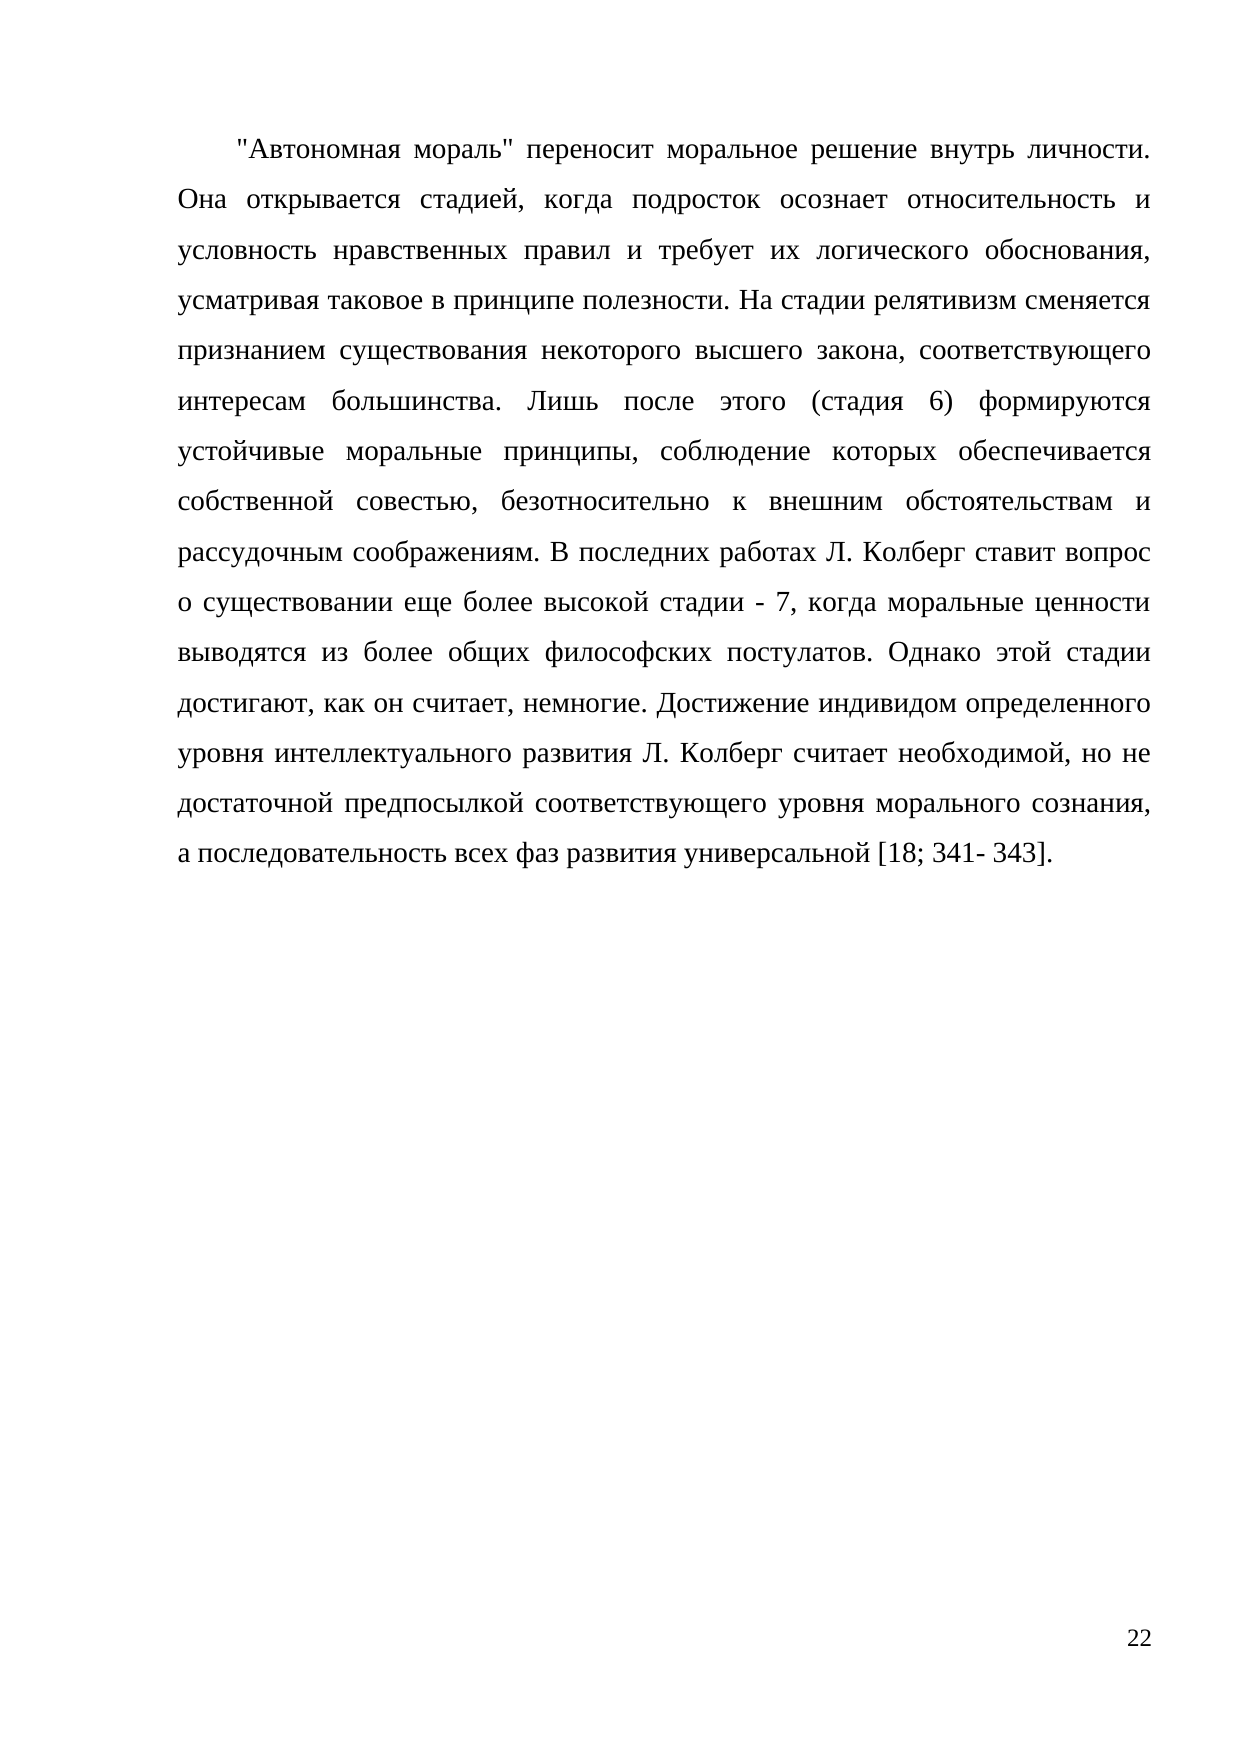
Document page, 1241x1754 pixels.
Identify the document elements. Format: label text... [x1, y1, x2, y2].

text "Автономная мораль" переносит моральное решение внутрь личности. Она открывается стадией, когда подросток осознает относительность и условность нравственных правил и требует их логического обоснования, усматривая таковое в принципе полезности. На стадии релятивизм сменяется признанием существования некоторого высшего закона, соответствующего интересам большинства. Лишь после этого (стадия 6) формируются устойчивые моральные принципы, соблюдение которых обеспечивается собственной совестью, безотносительно к внешним обстоятельствам и рассудочным соображениям. В последних работах Л. Колберг ставит вопрос о существовании еще более высокой стадии - 7, когда моральные ценности выводятся из более общих философских постулатов. Однако этой стадии достигают, как он считает, немногие. Достижение индивидом определенного уровня интеллектуального развития Л. Колберг считает необходимой, но не достаточной предпосылкой соответствующего уровня морального сознания, а последовательность всех фаз развития универсальной [18; 341- 343]. [177, 131, 1152, 869]
